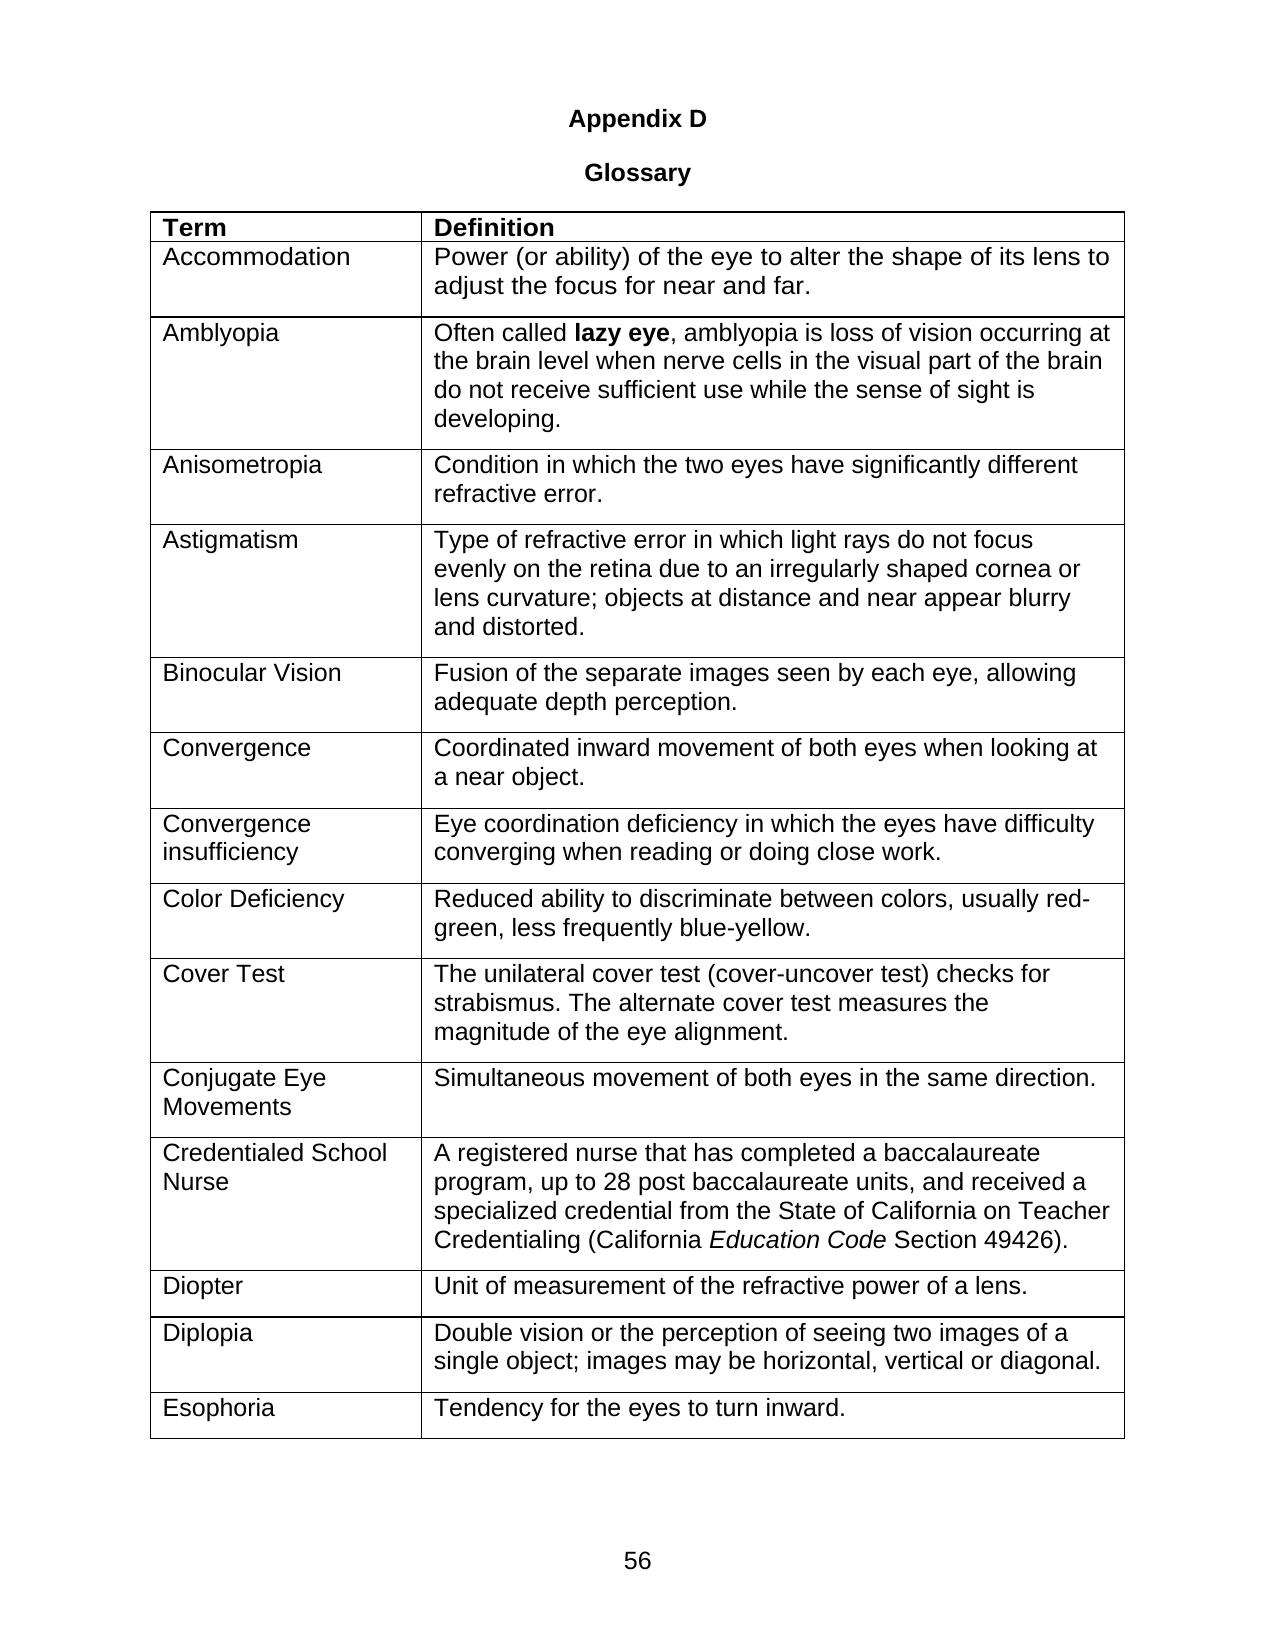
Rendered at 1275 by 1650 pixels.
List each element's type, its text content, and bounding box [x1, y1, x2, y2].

table_cell Reduced ability to discriminate between colors, usually red-green, less frequently blue-yellow. [422, 884, 1124, 958]
table_cell Credentialed School Nurse [151, 1138, 421, 1270]
table_cell Often called lazy eye, amblyopia is loss of vision occurring at the brain level when nerve cells in the visual part of the brain do not receive sufficient use while the sense of sight is developing. [422, 318, 1124, 449]
table_cell Eye coordination deficiency in which the eyes have difficulty converging when reading or doing close work. [422, 809, 1124, 883]
table_cell Cover Test [151, 959, 421, 1062]
subtitle Glossary [150, 158, 1125, 186]
table_cell Conjugate Eye Movements [151, 1063, 421, 1137]
table_cell A registered nurse that has completed a baccalaureate program, up to 28 post baccalaureate units, and received a specialized credential from the State of California on Teacher Credentialing (California Education Code Section 49426). [422, 1138, 1124, 1270]
table_cell Binocular Vision [151, 658, 421, 732]
table_cell Amblyopia [151, 318, 421, 449]
table_header Definition [422, 213, 1124, 241]
table_header Term [151, 213, 421, 241]
table_cell Color Deficiency [151, 884, 421, 958]
table_cell Convergence insufficiency [151, 809, 421, 883]
subtitle Appendix D [150, 104, 1125, 133]
table_cell The unilateral cover test (cover-uncover test) checks for strabismus. The alternate cover test measures the magnitude of the eye alignment. [422, 959, 1124, 1062]
table_cell Anisometropia [151, 450, 421, 524]
table_cell Diopter [151, 1271, 421, 1316]
table_cell Unit of measurement of the refractive power of a lens. [422, 1271, 1124, 1316]
table_cell Accommodation [151, 242, 421, 316]
table_cell Condition in which the two eyes have significantly different refractive error. [422, 450, 1124, 524]
table_cell Fusion of the separate images seen by each eye, allowing adequate depth perception. [422, 658, 1124, 732]
table_cell Diplopia [151, 1318, 421, 1392]
table_cell Simultaneous movement of both eyes in the same direction. [422, 1063, 1124, 1137]
table_cell Coordinated inward movement of both eyes when looking at a near object. [422, 733, 1124, 807]
table_cell Esophoria [151, 1393, 421, 1438]
table_cell Type of refractive error in which light rays do not focus evenly on the retina due to an irregularly shaped cornea or lens curvature; objects at distance and near appear blurry and distorted. [422, 525, 1124, 657]
table_cell Power (or ability) of the eye to alter the shape of its lens to adjust the focus for near and far. [422, 242, 1124, 316]
table_cell Convergence [151, 733, 421, 807]
table_cell Tendency for the eyes to turn inward. [422, 1393, 1124, 1438]
table_cell Double vision or the perception of seeing two images of a single object; images may be horizontal, vertical or diagonal. [422, 1318, 1124, 1392]
table_cell Astigmatism [151, 525, 421, 657]
